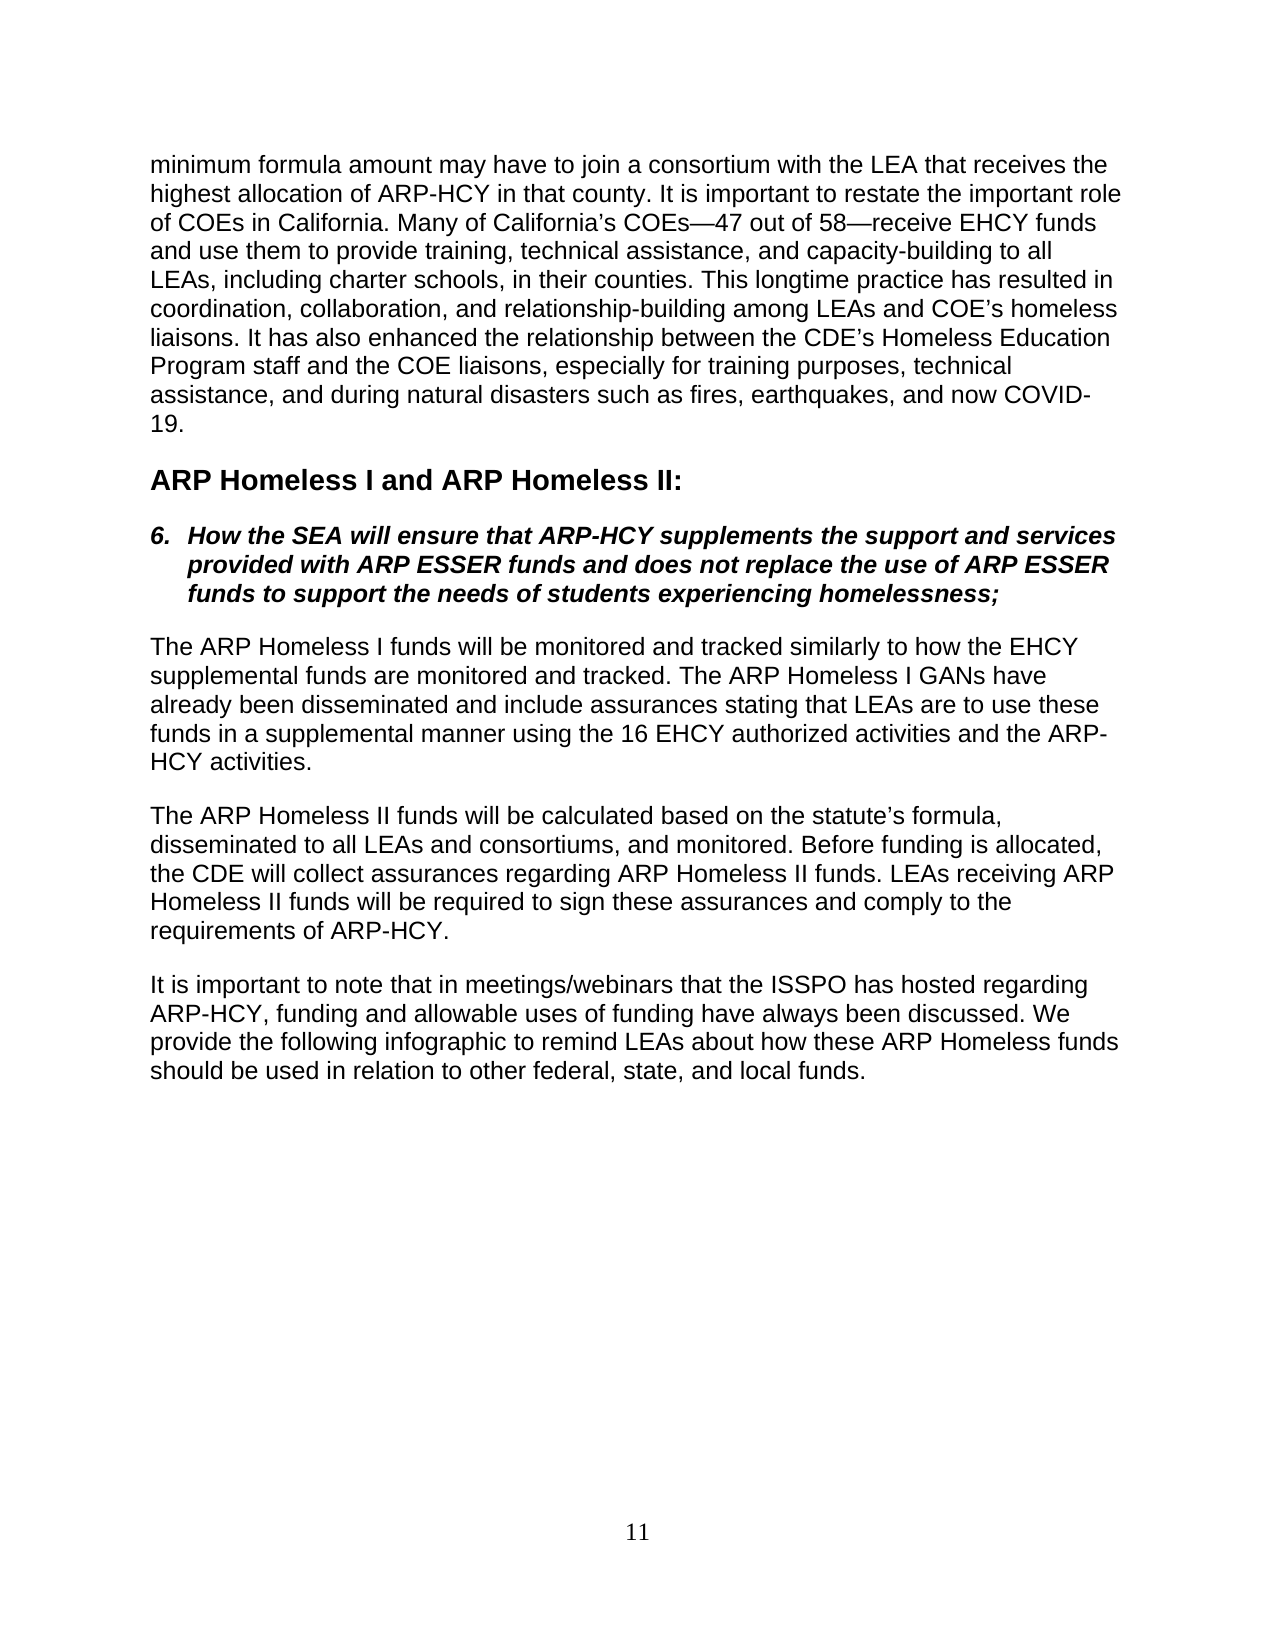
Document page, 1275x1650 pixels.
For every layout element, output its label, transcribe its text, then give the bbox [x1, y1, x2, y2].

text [150, 150, 1125, 437]
text The ARP Homeless I funds will be monitored and tracked similarly to how the EHCY supplemental funds are monitored and tracked. The ARP Homeless I GANs have already been disseminated and include assurances stating that LEAs are to use these funds in a supplemental manner using the 16 EHCY authorized activities and the ARP-HCY activities. [150, 632, 1125, 776]
text The ARP Homeless II funds will be calculated based on the statute’s formula, disseminated to all LEAs and consortiums, and monitored. Before funding is allocated, the CDE will collect assurances regarding ARP Homeless II funds. LEAs receiving ARP Homeless II funds will be required to sign these assurances and comply to the requirements of ARP-HCY. [150, 801, 1125, 945]
text It is important to note that in meetings/webinars that the ISSPO has hosted regarding ARP-HCY, funding and allowable uses of funding have always been discussed. We provide the following infographic to remind LEAs about how these ARP Homeless funds should be used in relation to other federal, state, and local funds. [150, 970, 1125, 1085]
list How the SEA will ensure that ARP-HCY supplements the support and services provided with ARP ESSER funds and does not replace the use of ARP ESSER funds to support the needs of students experiencing homelessness; [150, 521, 1125, 607]
subtitle ARP Homeless I and ARP Homeless II: [150, 462, 1125, 496]
